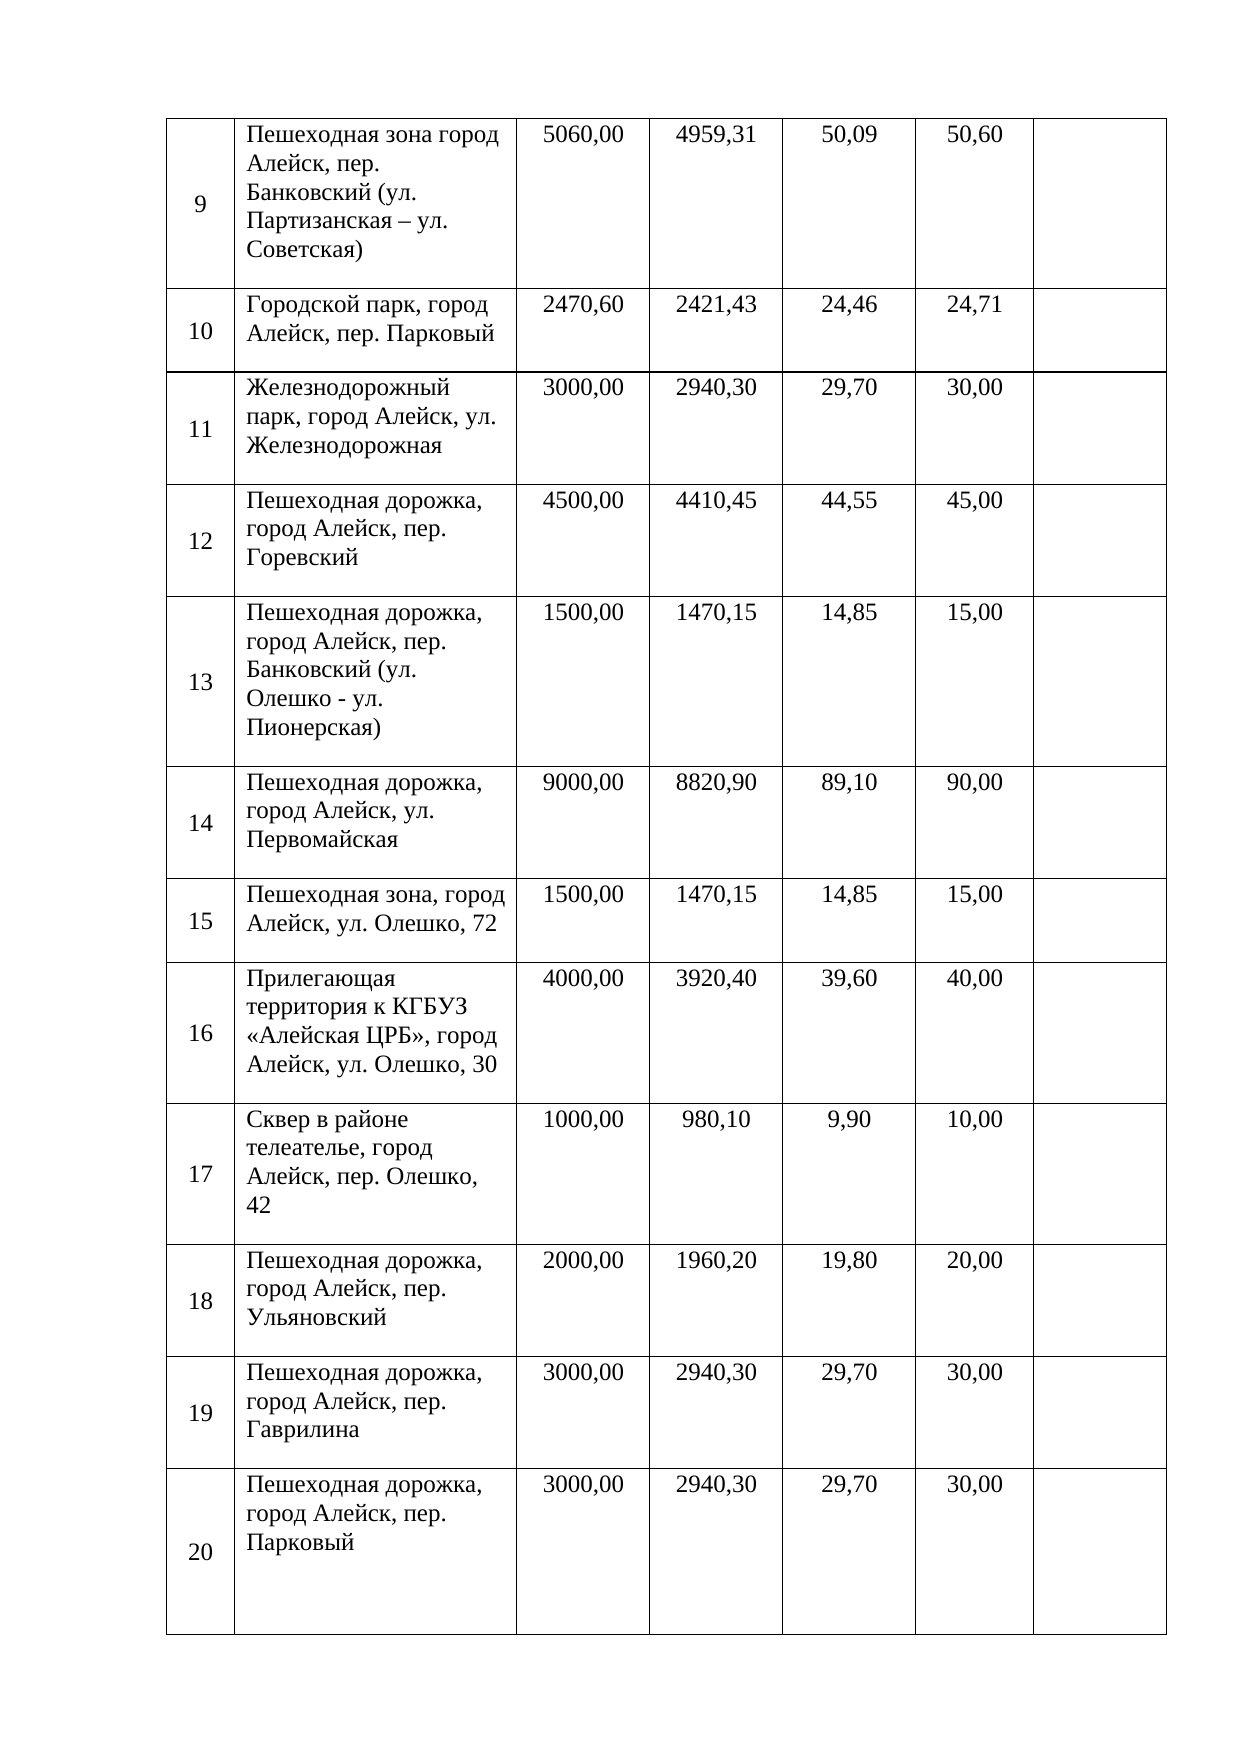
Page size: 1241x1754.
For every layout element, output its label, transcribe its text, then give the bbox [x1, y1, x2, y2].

table_cell 2421,43 [650, 289, 782, 371]
table_cell 50,09 [783, 119, 915, 288]
table_cell 2940,30 [650, 373, 782, 484]
table_cell 89,10 [783, 767, 915, 878]
table_cell 40,00 [916, 963, 1033, 1103]
table_cell 13 [167, 597, 234, 766]
table_cell 15 [167, 879, 234, 962]
table_cell 3920,40 [650, 963, 782, 1103]
table_cell 3000,00 [517, 1469, 649, 1634]
table_cell 9,90 [783, 1104, 915, 1244]
table_cell 4500,00 [517, 485, 649, 596]
table_cell 1470,15 [650, 597, 782, 766]
table_cell 1500,00 [517, 879, 649, 962]
table_cell 30,00 [916, 373, 1033, 484]
table_cell 8820,90 [650, 767, 782, 878]
table_cell [1034, 767, 1166, 878]
table_cell 10 [167, 289, 234, 371]
table_cell 24,46 [783, 289, 915, 371]
table_cell 1500,00 [517, 597, 649, 766]
table_cell 3000,00 [517, 373, 649, 484]
table_cell 2940,30 [650, 1469, 782, 1634]
table_cell Прилегающая территория к КГБУЗ «Алейская ЦРБ», город Алейск, ул. Олешко, 30 [235, 963, 516, 1103]
table_cell 2940,30 [650, 1357, 782, 1468]
table_cell 4000,00 [517, 963, 649, 1103]
table_cell 18 [167, 1245, 234, 1356]
table_cell [1034, 597, 1166, 766]
table_cell Городской парк, город Алейск, пер. Парковый [235, 289, 516, 371]
table_cell 24,71 [916, 289, 1033, 371]
table_cell 9000,00 [517, 767, 649, 878]
table_cell 14,85 [783, 597, 915, 766]
table_cell 14,85 [783, 879, 915, 962]
table_cell Пешеходная дорожка, город Алейск, пер. Ульяновский [235, 1245, 516, 1356]
table_cell 14 [167, 767, 234, 878]
table_cell 11 [167, 373, 234, 484]
table_cell [1034, 485, 1166, 596]
table_cell Пешеходная дорожка, город Алейск, пер. Банковский (ул. Олешко - ул. Пионерская) [235, 597, 516, 766]
table_cell [1034, 373, 1166, 484]
table_cell 30,00 [916, 1469, 1033, 1634]
table_cell 2470,60 [517, 289, 649, 371]
table_cell [1034, 1357, 1166, 1468]
table_cell 5060,00 [517, 119, 649, 288]
table_cell 29,70 [783, 373, 915, 484]
table_cell 9 [167, 119, 234, 288]
table_cell Пешеходная зона город Алейск, пер. Банковский (ул. Партизанская – ул. Советская) [235, 119, 516, 288]
table_cell 29,70 [783, 1469, 915, 1634]
table_cell 90,00 [916, 767, 1033, 878]
table_cell 15,00 [916, 597, 1033, 766]
table_cell 45,00 [916, 485, 1033, 596]
table_cell 12 [167, 485, 234, 596]
table_cell Железнодорожный парк, город Алейск, ул. Железнодорожная [235, 373, 516, 484]
table_cell 19 [167, 1357, 234, 1468]
table_cell Пешеходная дорожка, город Алейск, пер. Гаврилина [235, 1357, 516, 1468]
table_cell [1034, 119, 1166, 288]
table_cell 1000,00 [517, 1104, 649, 1244]
table_cell 16 [167, 963, 234, 1103]
table_cell 29,70 [783, 1357, 915, 1468]
table_cell 2000,00 [517, 1245, 649, 1356]
table_cell [1034, 1245, 1166, 1356]
table_cell [1034, 1469, 1166, 1634]
table_cell [1034, 963, 1166, 1103]
table_cell 50,60 [916, 119, 1033, 288]
table_cell [1034, 879, 1166, 962]
table_cell 1960,20 [650, 1245, 782, 1356]
table_cell 19,80 [783, 1245, 915, 1356]
table_cell 10,00 [916, 1104, 1033, 1244]
table_cell 4959,31 [650, 119, 782, 288]
table_cell 30,00 [916, 1357, 1033, 1468]
table_cell 44,55 [783, 485, 915, 596]
table_cell 4410,45 [650, 485, 782, 596]
table_cell Пешеходная дорожка, город Алейск, пер. Парковый [235, 1469, 516, 1634]
table_cell [1034, 289, 1166, 371]
table_cell 20,00 [916, 1245, 1033, 1356]
table_cell [1034, 1104, 1166, 1244]
table_cell 15,00 [916, 879, 1033, 962]
table_cell Пешеходная зона, город Алейск, ул. Олешко, 72 [235, 879, 516, 962]
table_cell 17 [167, 1104, 234, 1244]
table_cell 39,60 [783, 963, 915, 1103]
table_cell Пешеходная дорожка, город Алейск, ул. Первомайская [235, 767, 516, 878]
table_cell 980,10 [650, 1104, 782, 1244]
table_cell 3000,00 [517, 1357, 649, 1468]
table_cell Пешеходная дорожка, город Алейск, пер. Горевский [235, 485, 516, 596]
table_cell Сквер в районе телеателье, город Алейск, пер. Олешко, 42 [235, 1104, 516, 1244]
table_cell 1470,15 [650, 879, 782, 962]
table_cell 20 [167, 1469, 234, 1634]
